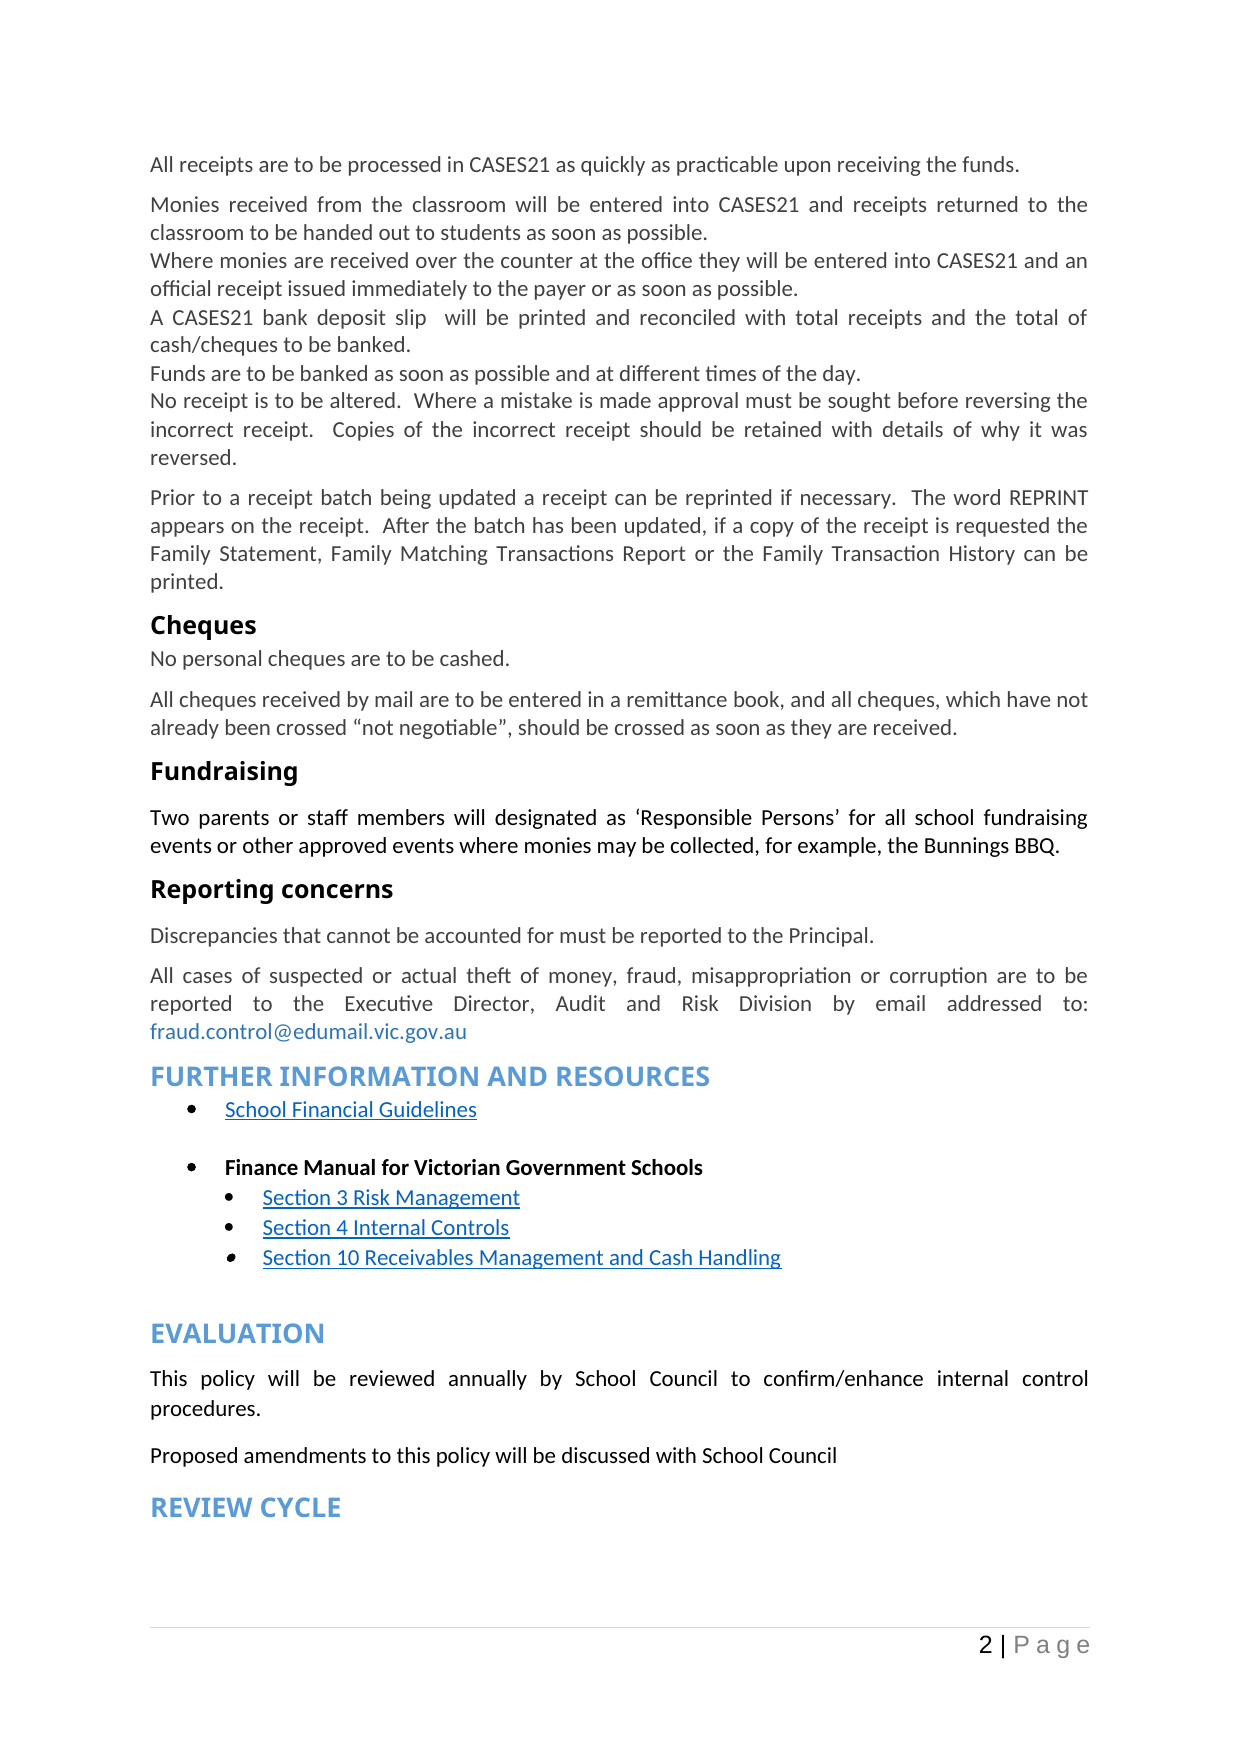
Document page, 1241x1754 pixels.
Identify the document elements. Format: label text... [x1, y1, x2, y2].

text Monies received from the classroom will be entered into CASES21 and receipts returned to the classroom to be handed out to students as soon as possible. [150, 191, 1090, 247]
text All receipts are to be processed in CASES21 as quickly as practicable upon receiving the funds. [150, 150, 1090, 178]
text Discrepancies that cannot be accounted for must be reported to the Principal. [150, 921, 1090, 949]
list Section 4 Internal Controls [225, 1213, 1090, 1241]
text Where monies are received over the counter at the office they will be entered into CASES21 and an official receipt issued immediately to the payer or as soon as possible. [150, 247, 1090, 303]
list Finance Manual for Victorian Government Schools [187, 1153, 1090, 1181]
text Cheques [150, 608, 1090, 642]
text No personal cheques are to be cashed. [150, 644, 1090, 673]
text A CASES21 bank deposit slip will be printed and reconciled with total receipts and the total of cash/cheques to be banked. [150, 303, 1090, 359]
list Section 10 Receivables Management and Cash Handling [225, 1243, 1090, 1272]
text Review cycle [150, 1488, 1090, 1525]
text Prior to a receipt batch being updated a receipt can be reprinted if necessary. The word REPRINT appears on the receipt. After the batch has been updated, if a copy of the receipt is requested the Family Statement, Family Matching Transactions Report or the Family Transaction History can be printed. [150, 483, 1090, 595]
text No receipt is to be altered. Where a mistake is made approval must be sought before reversing the incorrect receipt. Copies of the incorrect receipt should be retained with details of why it was reversed. [150, 387, 1090, 471]
text All cases of suspected or actual theft of money, fraud, misappropriation or corruption are to be reported to the Executive Director, Audit and Risk Division by email addressed to: fraud.control@edumail.vic.gov.au [150, 961, 1090, 1045]
text Two parents or staff members will designated as ‘Responsible Persons’ for all school fundraising events or other approved events where monies may be collected, for example, the Bunnings BBQ. [150, 803, 1090, 859]
text Proposed amendments to this policy will be discussed with School Council [150, 1441, 1090, 1469]
text Evaluation [150, 1315, 1090, 1352]
text All cheques received by mail are to be entered in a remittance book, and all cheques, which have not already been crossed “not negotiable”, should be crossed as soon as they are received. [150, 685, 1090, 741]
text Further information and resources [150, 1058, 1090, 1095]
text This policy will be reviewed annually by School Council to confirm/enhance internal control procedures. [150, 1364, 1090, 1422]
list School Financial Guidelines [187, 1095, 1090, 1123]
text Reporting concerns [150, 871, 1090, 906]
text Funds are to be banked as soon as possible and at different times of the day. [150, 359, 1090, 387]
list Section 3 Risk Management [225, 1183, 1090, 1211]
text Fundraising [150, 754, 1090, 788]
